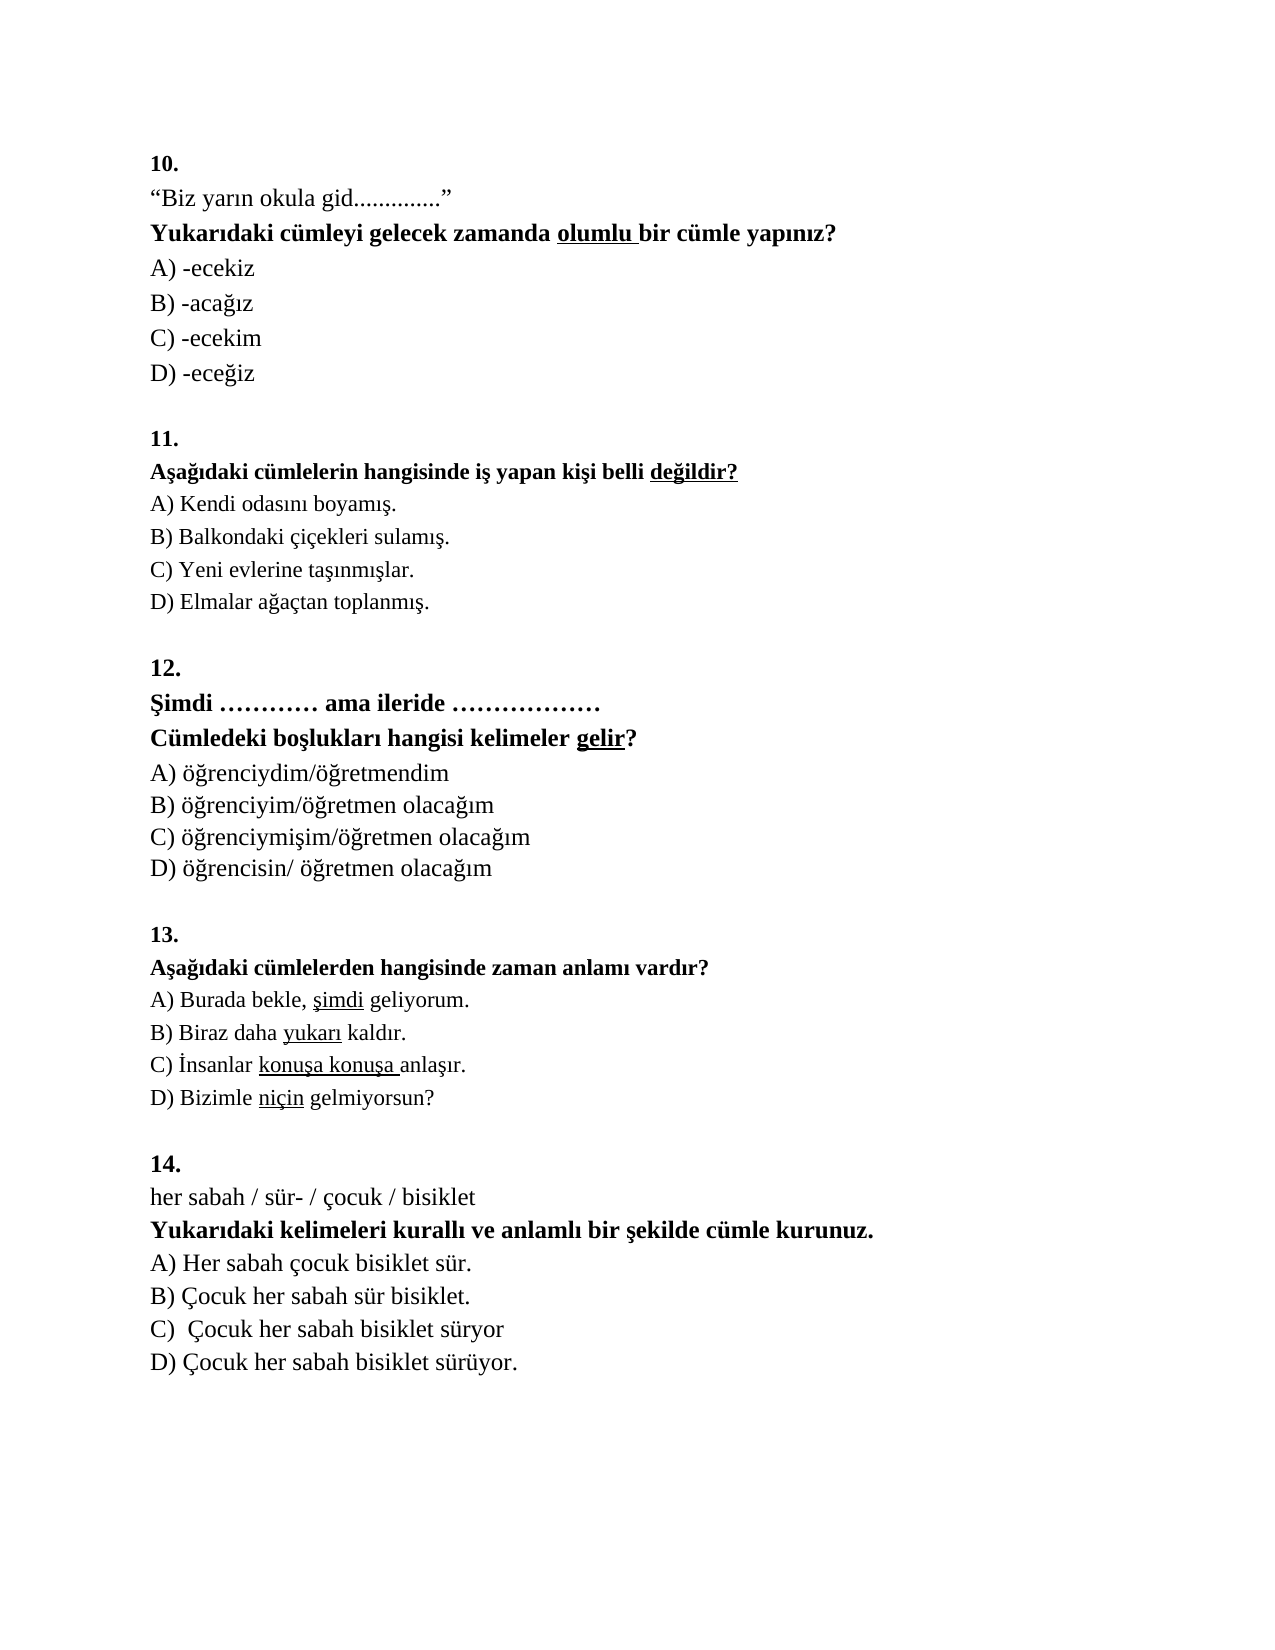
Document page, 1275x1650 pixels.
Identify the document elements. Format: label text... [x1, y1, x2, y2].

text A) öğrenciydim/öğretmendim [150, 758, 1125, 787]
text D) -eceğiz [150, 358, 1125, 386]
text A) -ecekiz [150, 253, 1125, 281]
text D) Elmalar ağaçtan toplanmış. [150, 588, 1125, 614]
text 12. [150, 653, 1125, 682]
text B) Çocuk her sabah sür bisiklet. [150, 1281, 1125, 1310]
text Aşağıdaki cümlelerin hangisinde iş yapan kişi belli değildir? [150, 458, 1125, 484]
text her sabah / sür- / çocuk / bisiklet [150, 1182, 1125, 1211]
text 11. [150, 425, 1125, 452]
text Aşağıdaki cümlelerden hangisinde zaman anlamı vardır? [150, 954, 1163, 980]
text D) Bizimle niçin gelmiyorsun? [150, 1084, 1125, 1110]
text Cümledeki boşlukları hangisi kelimeler gelir? [150, 723, 1125, 752]
text Yukarıdaki cümleyi gelecek zamanda olumlu bir cümle yapınız? [150, 218, 1125, 246]
text D) Çocuk her sabah bisiklet sürüyor. [150, 1347, 1125, 1376]
text B) Biraz daha yukarı kaldır. [150, 1019, 1125, 1045]
text A) Kendi odasını boyamış. [150, 490, 1125, 517]
text C) Çocuk her sabah bisiklet süryor [150, 1314, 1125, 1343]
text C) öğrenciymişim/öğretmen olacağım [150, 822, 1125, 851]
text “Biz yarın okula gid..............” [150, 183, 1125, 211]
text B) öğrenciyim/öğretmen olacağım [150, 790, 1125, 819]
text C) -ecekim [150, 323, 1125, 351]
text A) Burada bekle, şimdi geliyorum. [150, 986, 1125, 1013]
text Yukarıdaki kelimeleri kurallı ve anlamlı bir şekilde cümle kurunuz. [150, 1215, 1125, 1244]
text D) öğrencisin/ öğretmen olacağım [150, 853, 1125, 882]
text Şimdi ………… ama ileride ……………… [150, 688, 1125, 717]
text A) Her sabah çocuk bisiklet sür. [150, 1248, 1125, 1277]
text 13. [150, 921, 1163, 947]
text 14. [150, 1149, 1125, 1178]
text C) İnsanlar konuşa konuşa anlaşır. [150, 1051, 1125, 1078]
text B) -acağız [150, 288, 1125, 316]
text 10. [150, 150, 1125, 176]
text B) Balkondaki çiçekleri sulamış. [150, 523, 1125, 549]
text C) Yeni evlerine taşınmışlar. [150, 556, 1125, 582]
